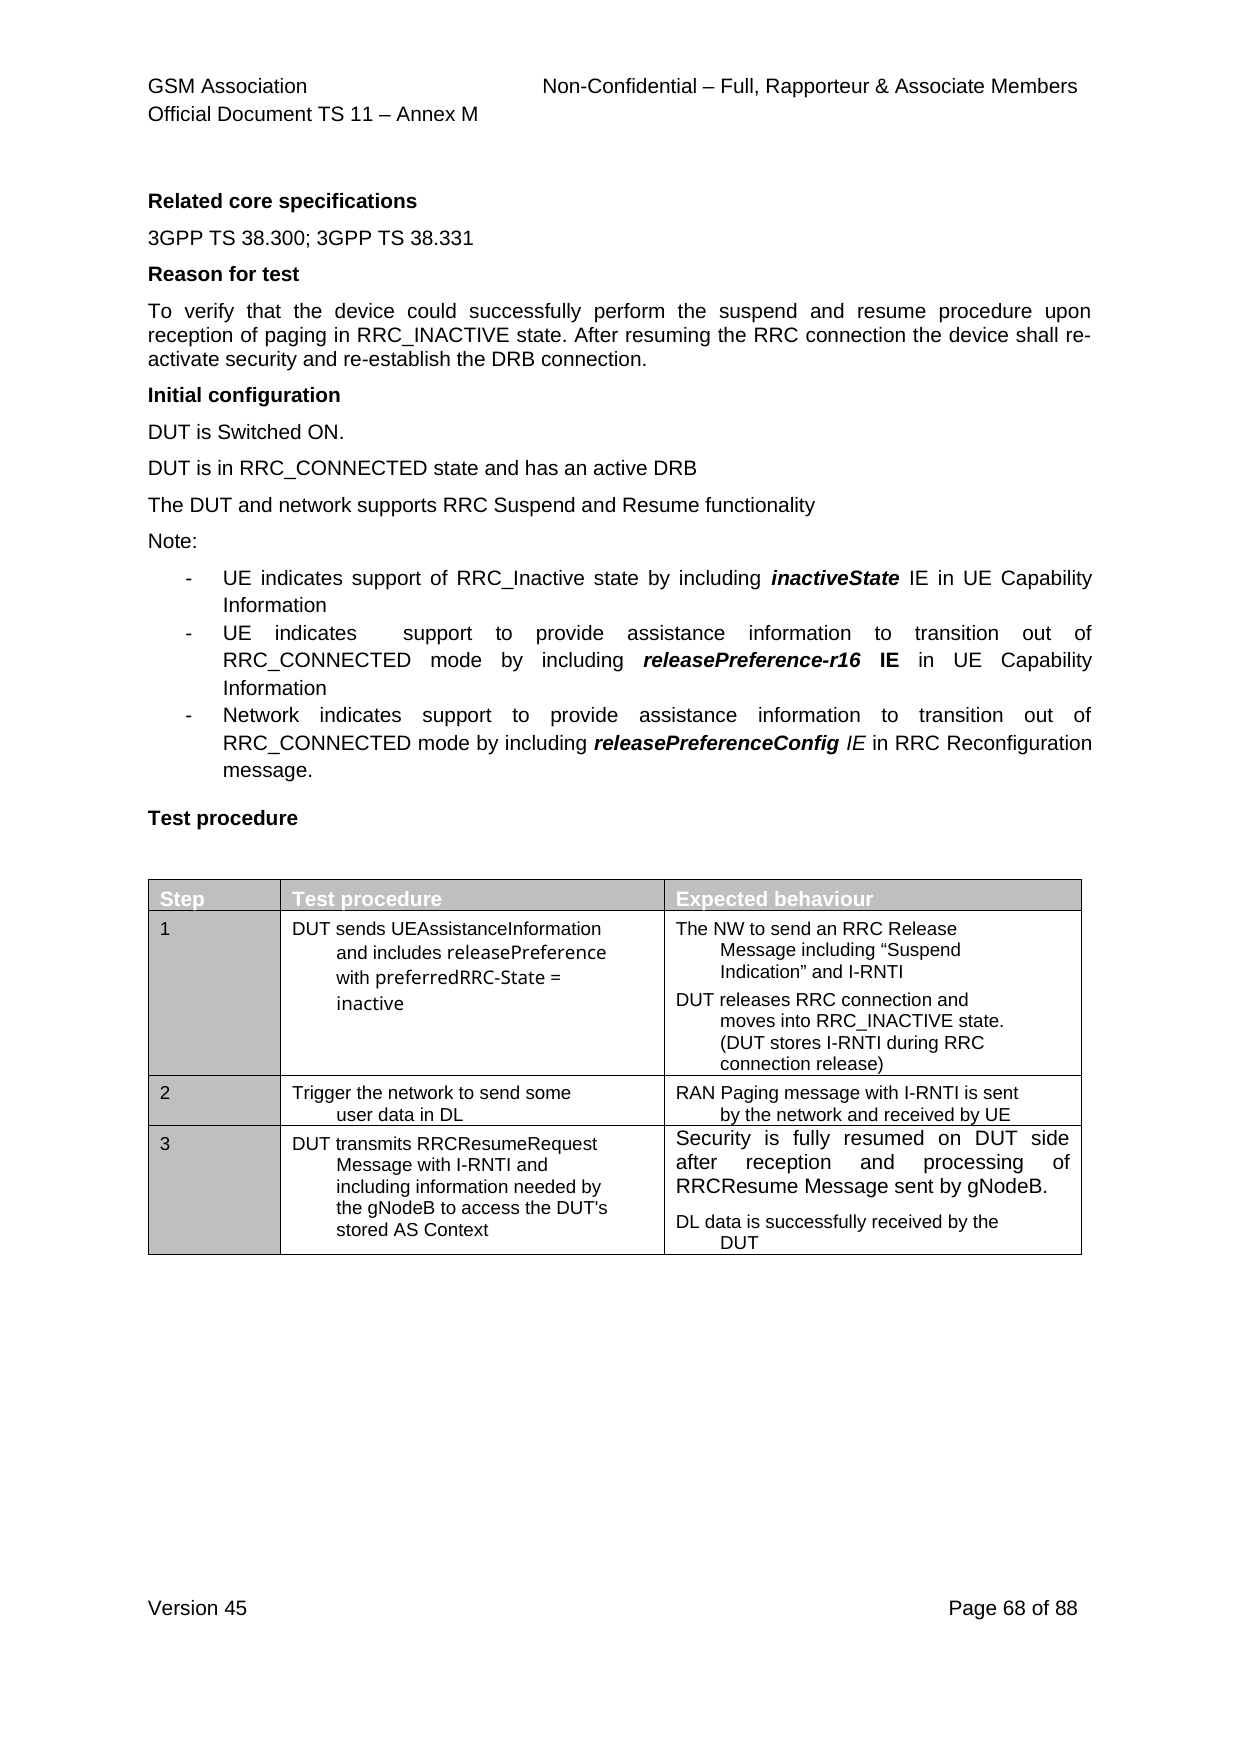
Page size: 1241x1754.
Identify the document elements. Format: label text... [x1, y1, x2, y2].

text Reason for test [148, 262, 1092, 286]
list UE indicates support to provide assistance information to transition out of RRC_CONNECTED mode by including releasePreference-r16 IE in UE Capability Information [185, 620, 1092, 699]
text Initial configuration [148, 383, 1092, 407]
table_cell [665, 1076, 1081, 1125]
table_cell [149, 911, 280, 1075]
text To verify that the device could successfully perform the suspend and resume procedure upon reception of paging in RRC_INACTIVE state. After resuming the RRC connection the device shall re-activate security and re-establish the DRB connection. [148, 299, 1092, 371]
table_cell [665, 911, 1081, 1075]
text 3GPP TS 38.300; 3GPP TS 38.331 [148, 226, 1092, 250]
text DUT is Switched ON. [148, 419, 1092, 443]
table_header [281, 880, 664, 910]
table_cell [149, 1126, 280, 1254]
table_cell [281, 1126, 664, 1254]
list Network indicates support to provide assistance information to transition out of RRC_CONNECTED mode by including releasePreferenceConfig IE in RRC Reconfiguration message. [185, 703, 1092, 782]
text DUT is in RRC_CONNECTED state and has an active DRB [148, 456, 1092, 480]
text Note: [148, 529, 1092, 553]
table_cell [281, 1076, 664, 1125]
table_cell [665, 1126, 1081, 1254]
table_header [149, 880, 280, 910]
text Related core specifications [148, 189, 1092, 213]
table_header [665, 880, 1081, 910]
text The DUT and network supports RRC Suspend and Resume functionality [148, 492, 1092, 516]
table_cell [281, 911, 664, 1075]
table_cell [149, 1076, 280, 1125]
list UE indicates support of RRC_Inactive state by including inactiveState IE in UE Capability Information [185, 565, 1092, 617]
text Test procedure [148, 806, 1092, 830]
